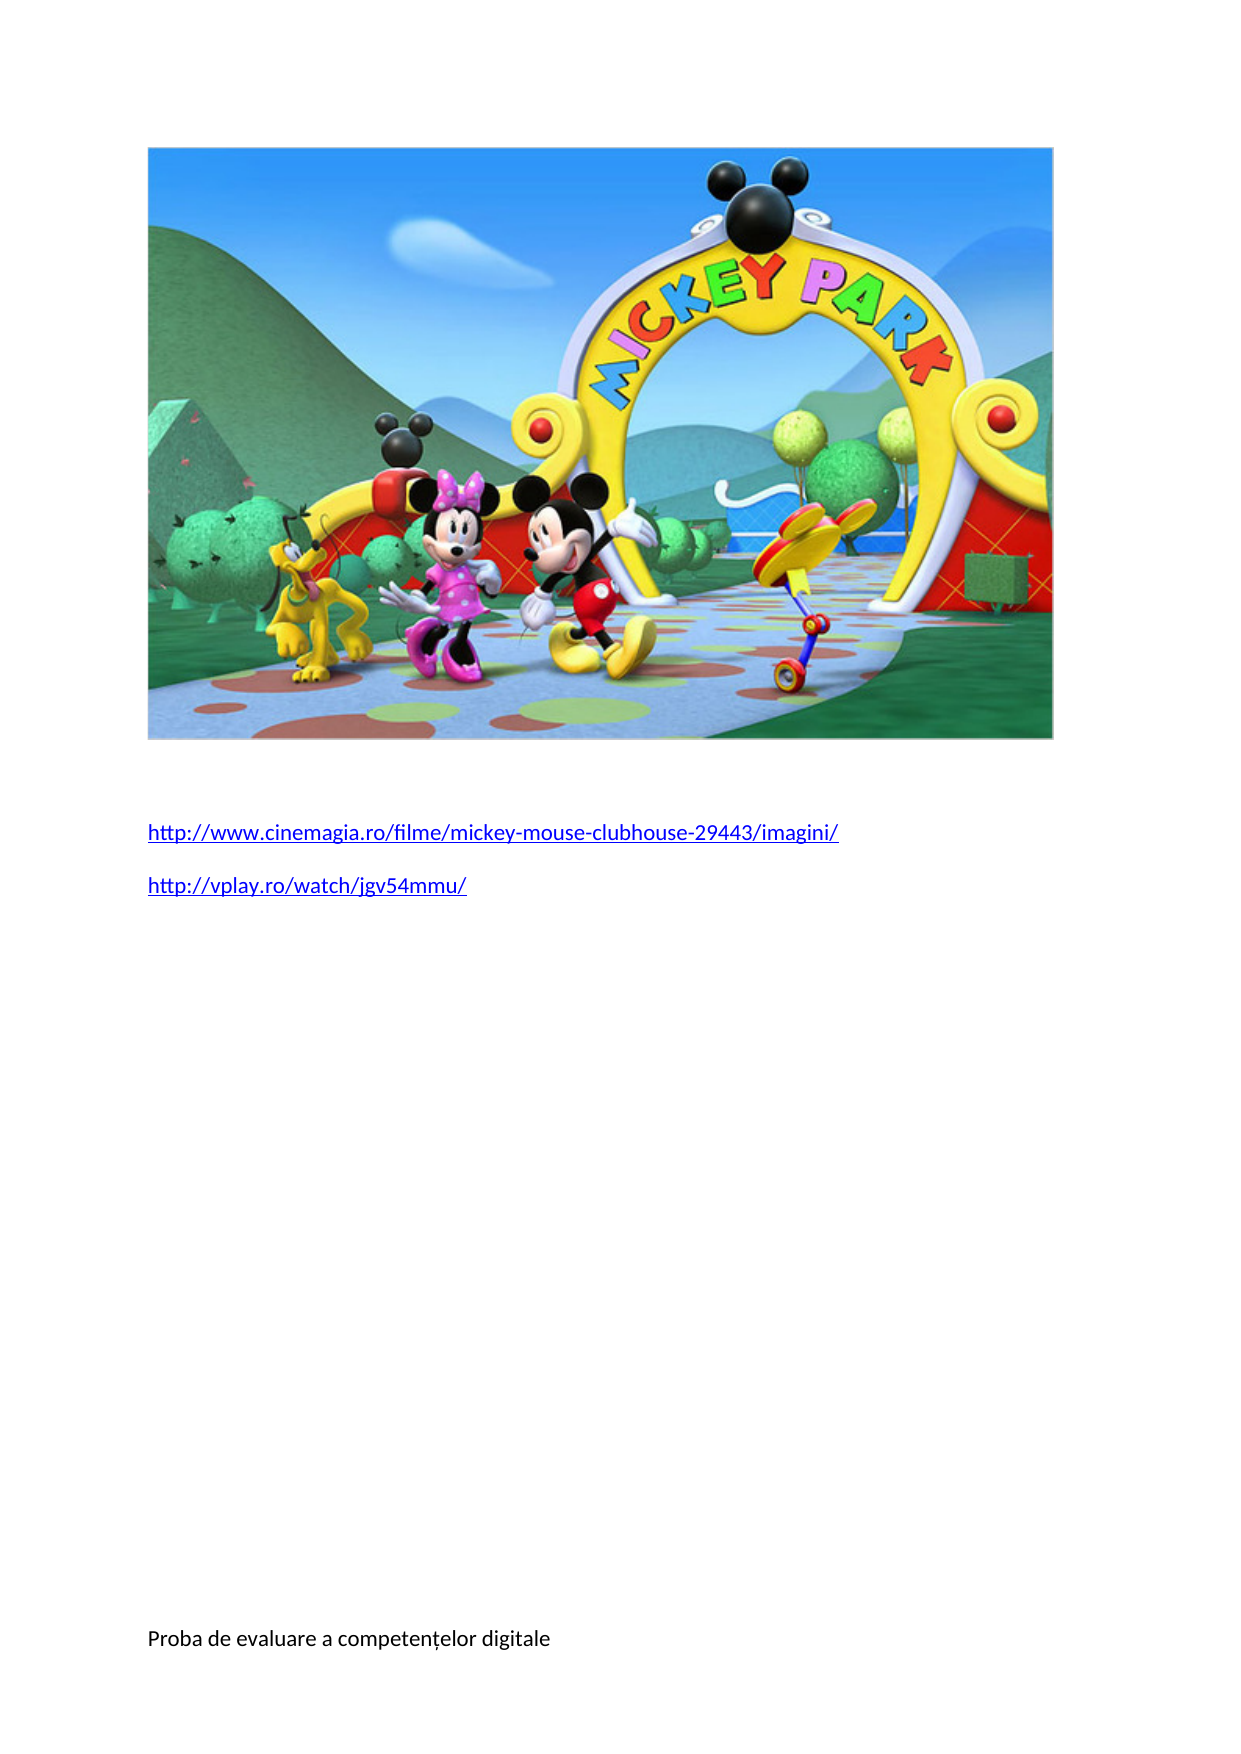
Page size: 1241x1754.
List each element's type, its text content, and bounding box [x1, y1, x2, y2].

text http://www.cinemagia.ro/filme/mickey-mouse-clubhouse-29443/imagini/ [148, 818, 1093, 846]
text http://vplay.ro/watch/jgv54mmu/ [148, 871, 1093, 899]
picture [147, 147, 1054, 740]
